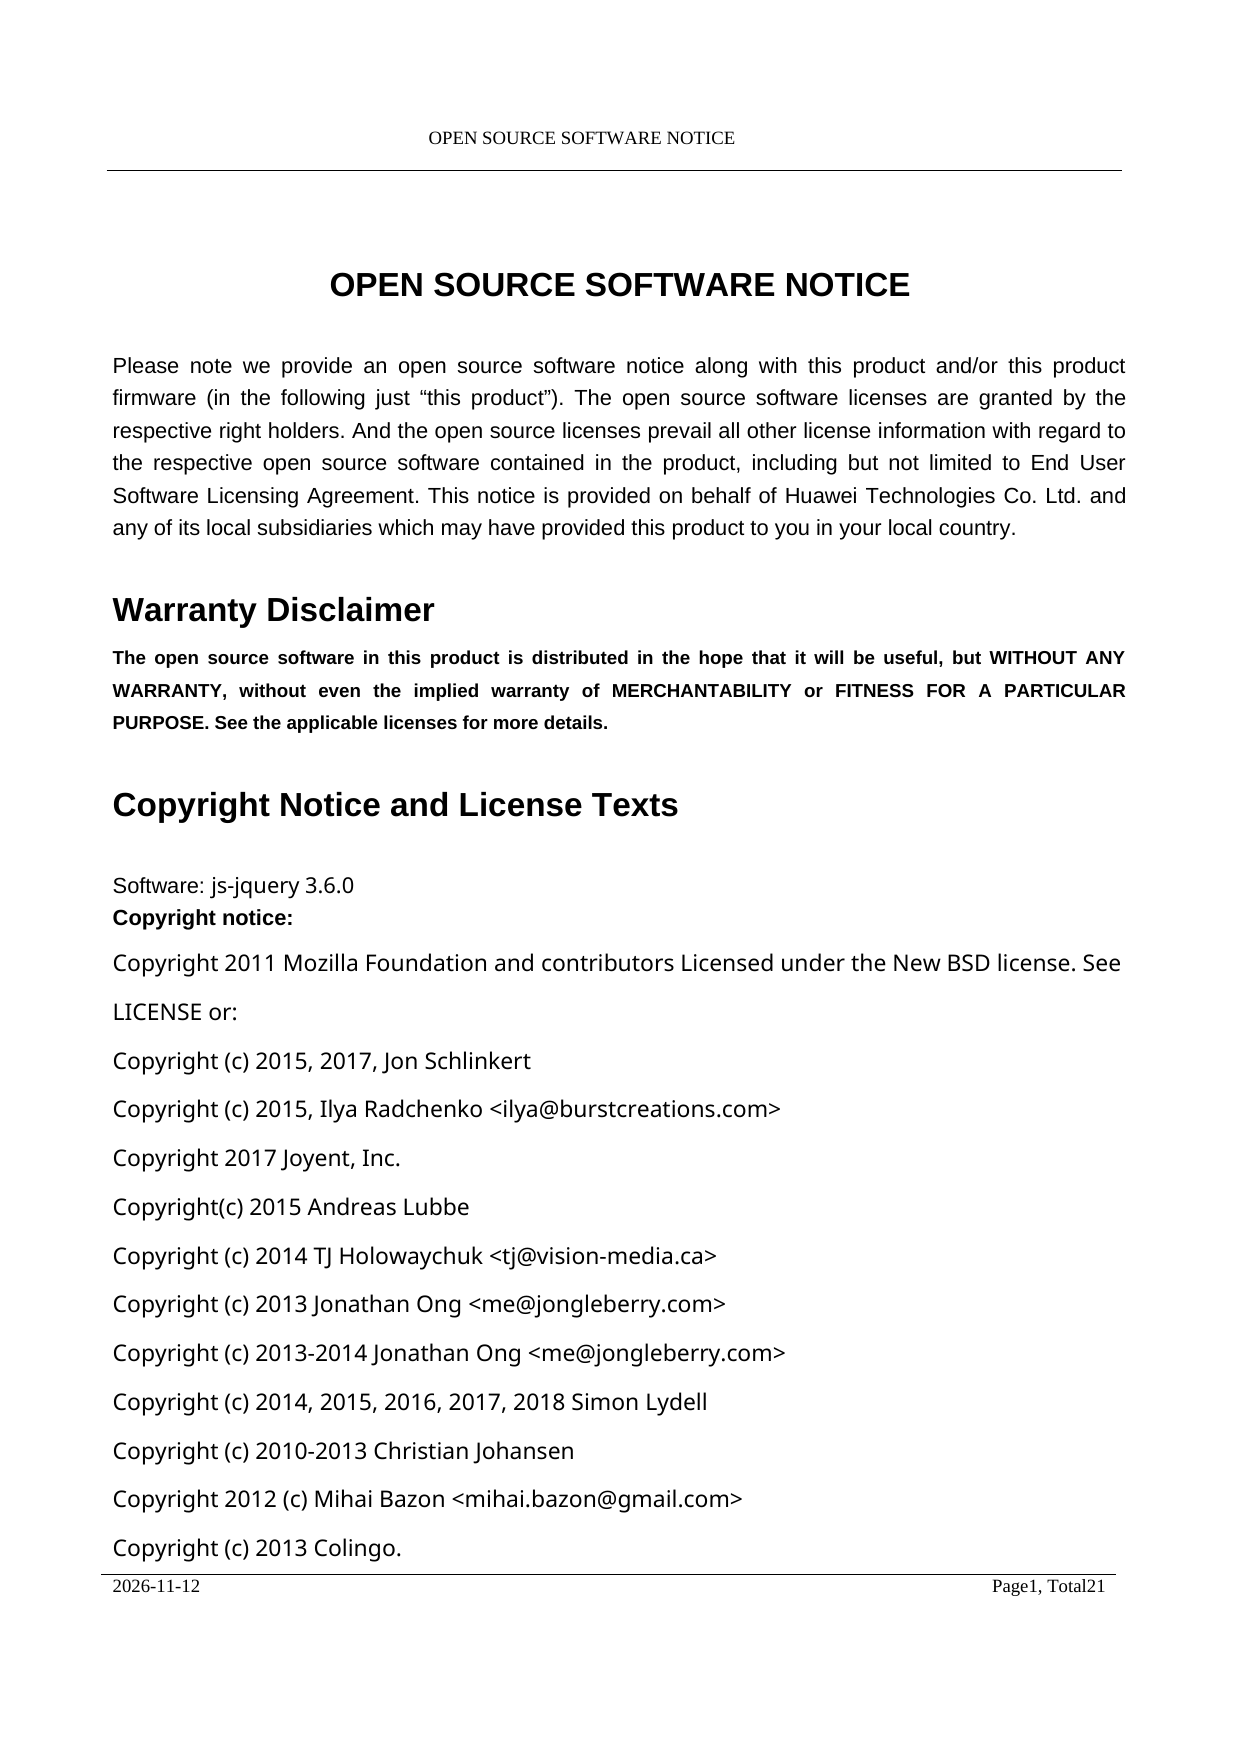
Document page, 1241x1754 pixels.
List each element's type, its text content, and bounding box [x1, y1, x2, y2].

text OPEN SOURCE SOFTWARE NOTICE [112, 251, 1128, 316]
text Warranty Disclaimer [112, 576, 1128, 641]
text Software: js-jquery 3.6.0 [112, 869, 1128, 901]
text Copyright Notice and License Texts [112, 771, 1128, 836]
text Please note we provide an open source software notice along with this product and/or this product firmware (in the following just “this product”). The open source software licenses are granted by the respective right holders. And the open source licenses prevail all other license information with regard to the respective open source software contained in the product, including but not limited to End User Software Licensing Agreement. This notice is provided on behalf of Huawei Technologies Co. Ltd. and any of its local subsidiaries which may have provided this product to you in your local country. [112, 349, 1128, 544]
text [112, 947, 1128, 1564]
text Copyright notice: [112, 901, 1128, 934]
text The open source software in this product is distributed in the hope that it will be useful, but WITHOUT ANY WARRANTY, without even the implied warranty of MERCHANTABILITY or FITNESS FOR A PARTICULAR PURPOSE. See the applicable licenses for more details. [112, 641, 1128, 739]
